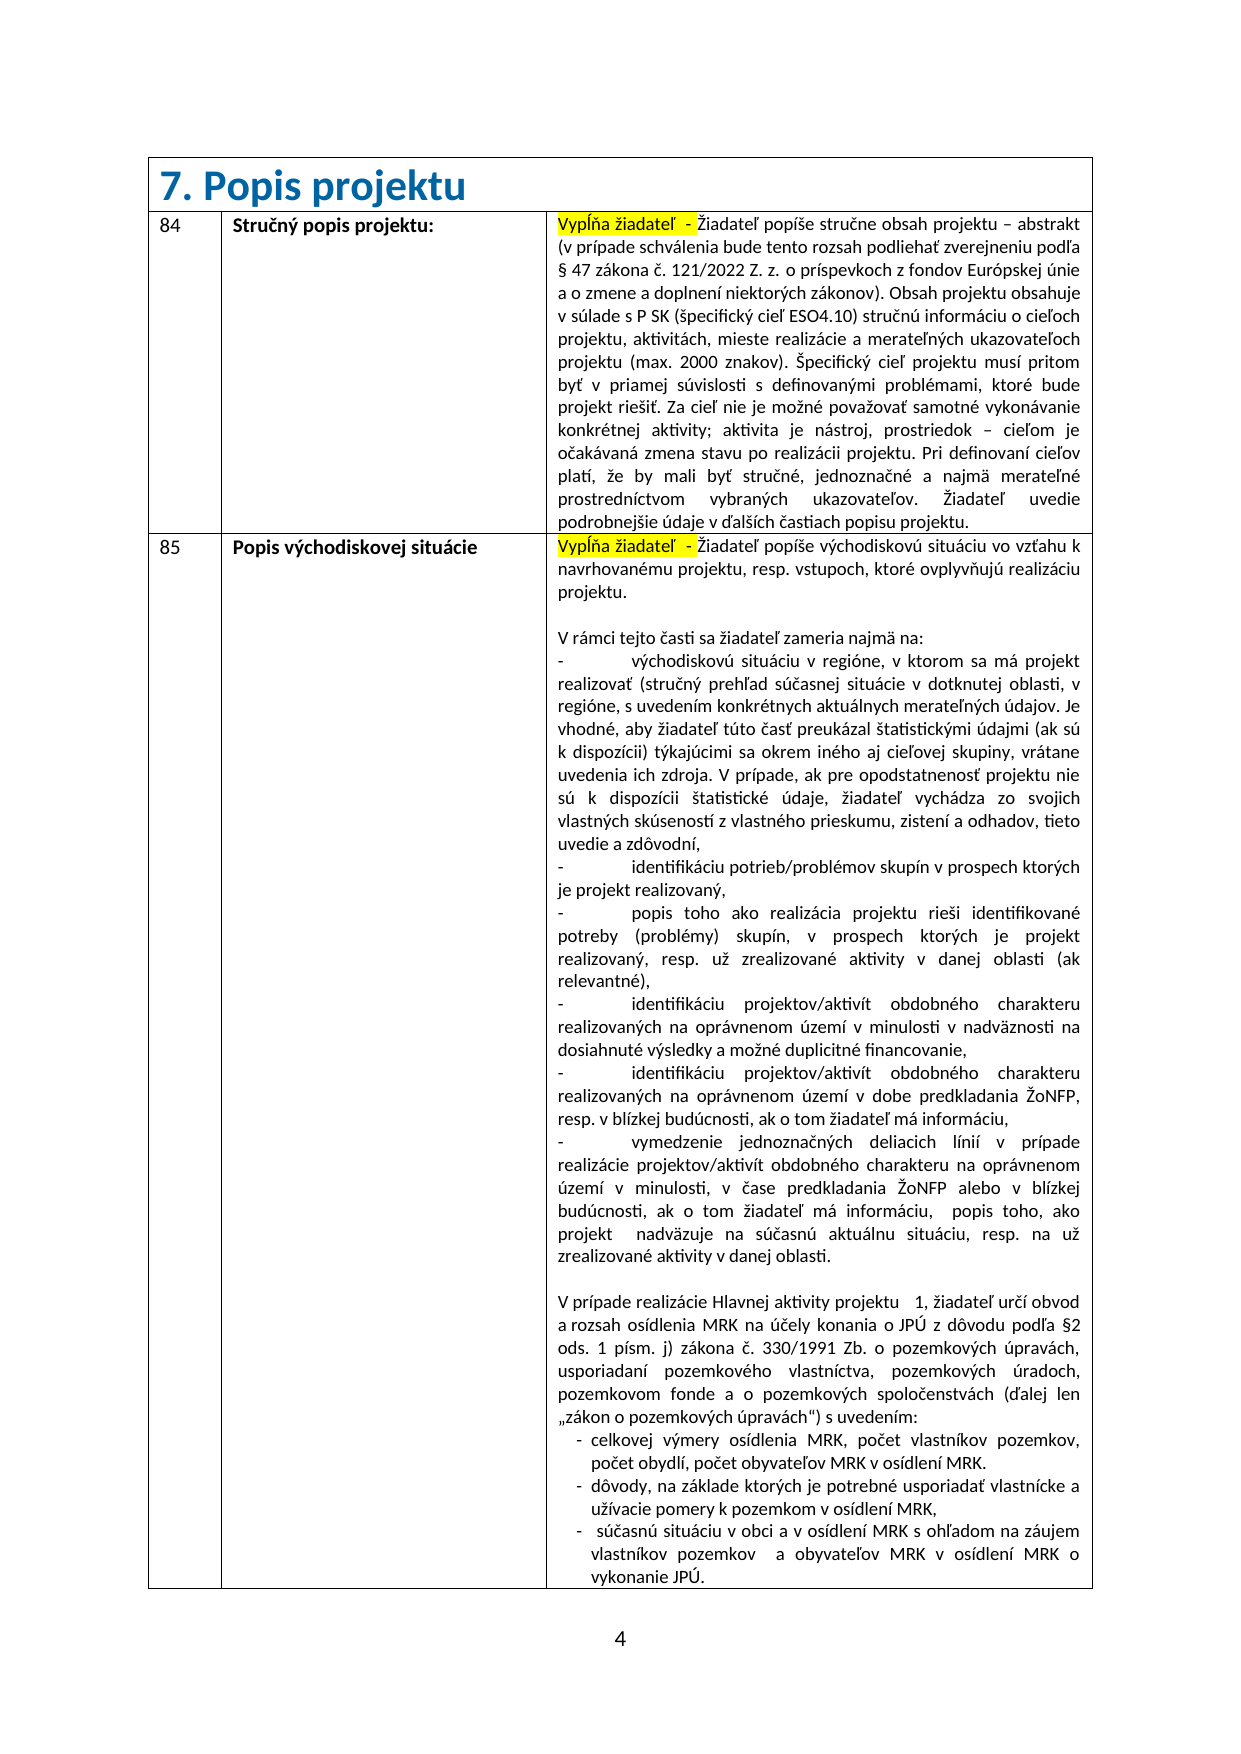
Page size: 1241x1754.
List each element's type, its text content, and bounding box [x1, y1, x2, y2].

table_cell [222, 534, 546, 1588]
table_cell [547, 534, 1092, 1588]
table_cell 7. Popis projektu [149, 158, 1092, 211]
table_cell Stručný popis projektu: [222, 212, 546, 533]
table_cell Vypĺňa žiadateľ - Žiadateľ popíše stručne obsah projektu – abstrakt (v prípade schválenia bude tento rozsah podliehať zverejneniu podľa § 47 zákona č. 121/2022 Z. z. o príspevkoch z fondov Európskej únie a o zmene a doplnení niektorých zákonov). Obsah projektu obsahuje v súlade s P SK (špecifický cieľ ESO4.10) stručnú informáciu o cieľoch projektu, aktivitách, mieste realizácie a merateľných ukazovateľoch projektu (max. 2000 znakov). Špecifický cieľ projektu musí pritom byť v priamej súvislosti s definovanými problémami, ktoré bude projekt riešiť. Za cieľ nie je možné považovať samotné vykonávanie konkrétnej aktivity; aktivita je nástroj, prostriedok – cieľom je očakávaná zmena stavu po realizácii projektu. Pri definovaní cieľov platí, že by mali byť stručné, jednoznačné a najmä merateľné prostredníctvom vybraných ukazovateľov. Žiadateľ uvedie podrobnejšie údaje v ďalších častiach popisu projektu. [547, 212, 1092, 533]
table_cell 84 [149, 212, 221, 533]
table_cell 85 [149, 534, 221, 1588]
